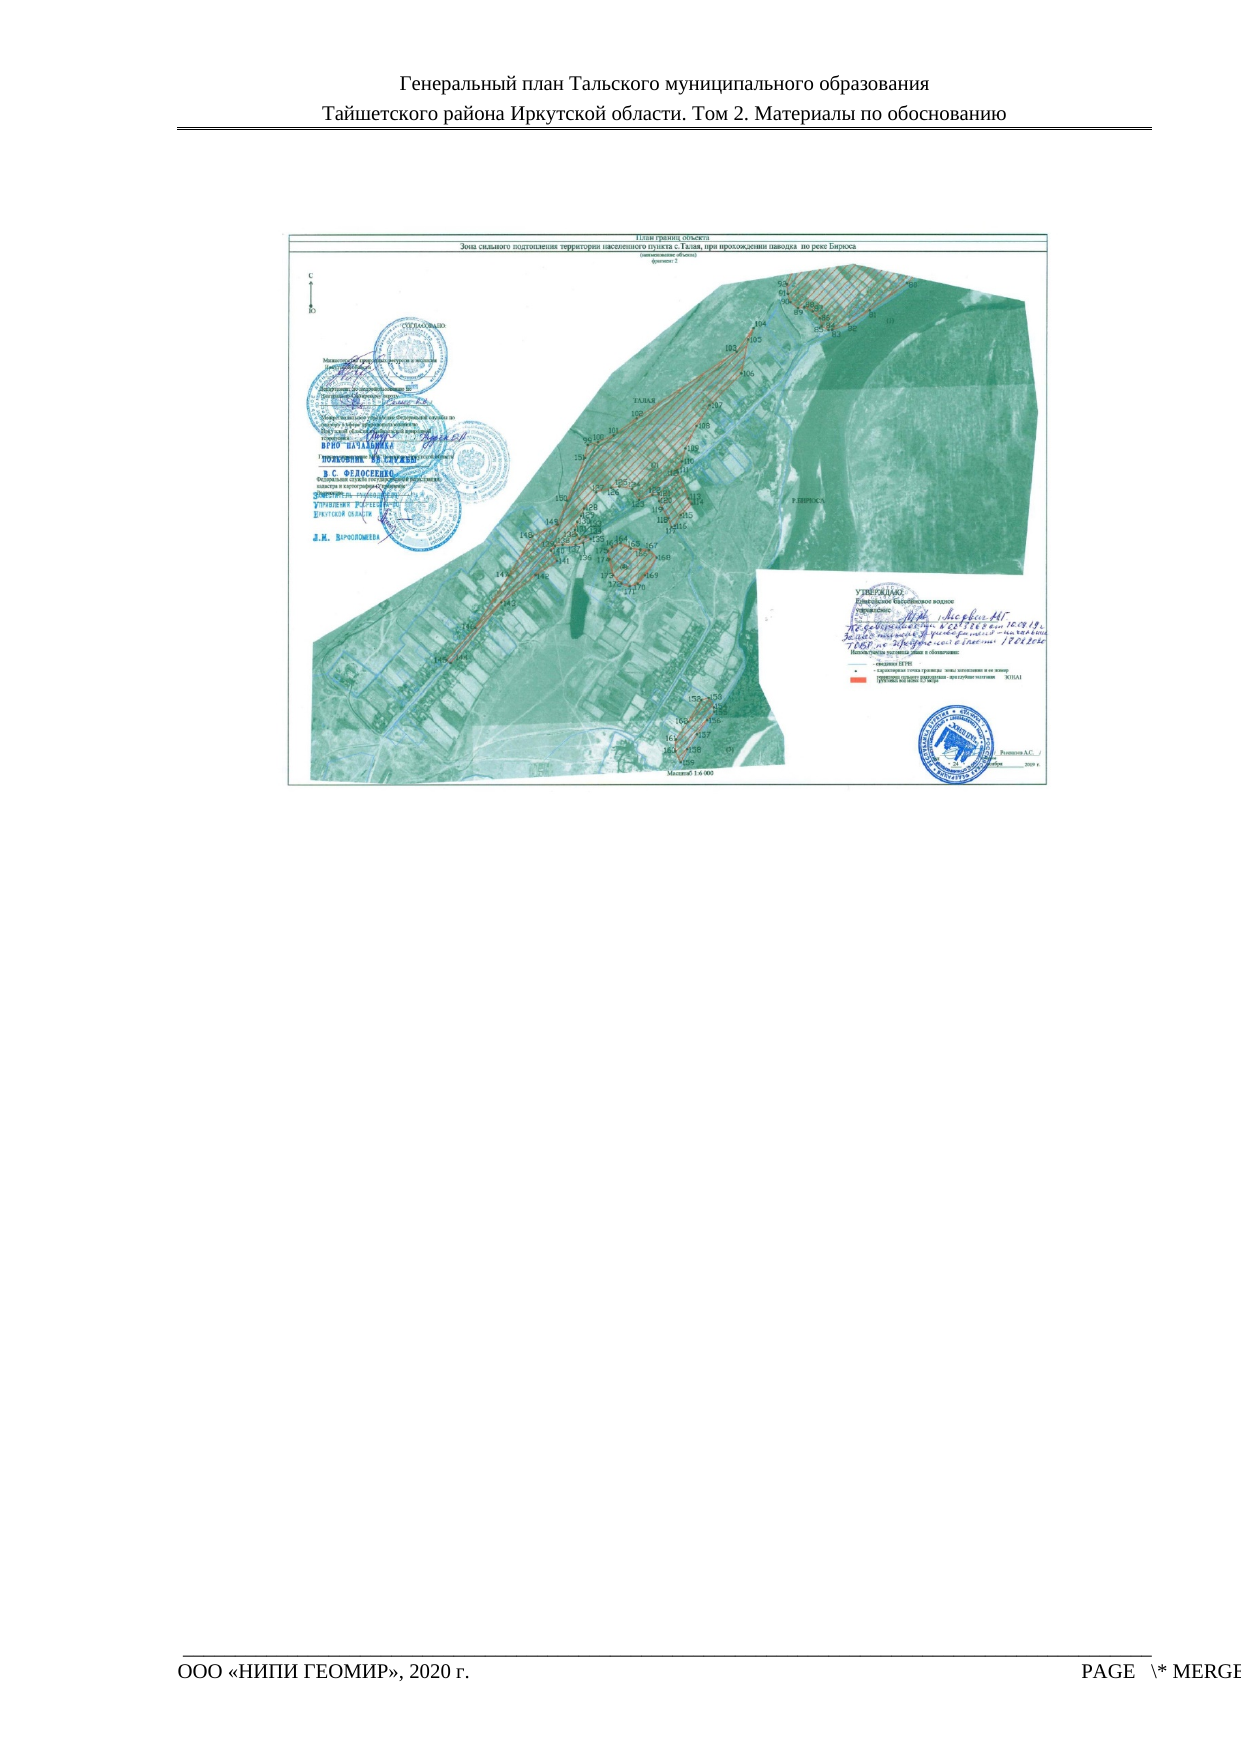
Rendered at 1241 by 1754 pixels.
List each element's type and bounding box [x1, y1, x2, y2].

picture [178, 177, 1152, 867]
